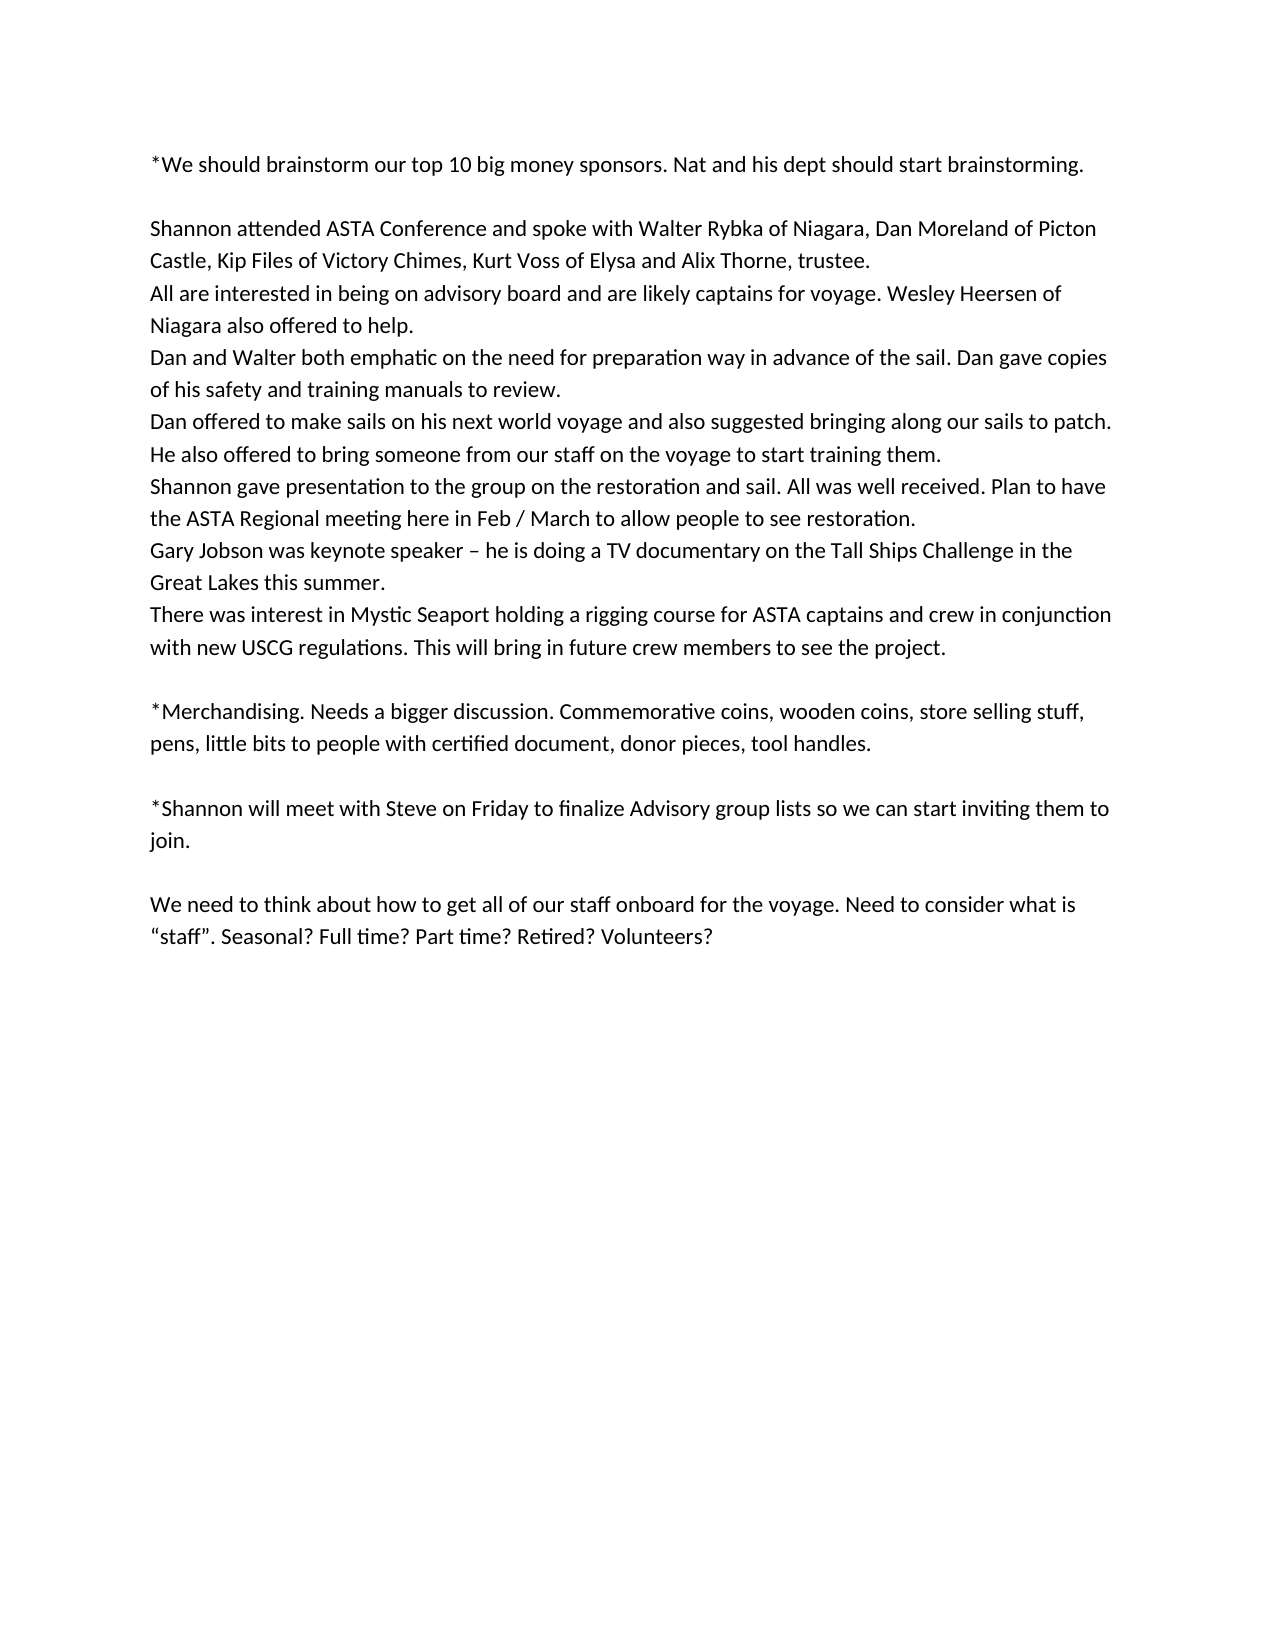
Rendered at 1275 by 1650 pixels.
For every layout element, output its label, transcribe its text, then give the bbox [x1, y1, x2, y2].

text *We should brainstorm our top 10 big money sponsors. Nat and his dept should start brainstorming. [150, 150, 1125, 178]
text Gary Jobson was keynote speaker – he is doing a TV documentary on the Tall Ships Challenge in the this summer. [150, 536, 1125, 596]
text Shannon attended ASTA Conference and spoke with Walter Rybka of Niagara, Dan Moreland of , Kip Files of Victory Chimes, Kurt Voss of Elysa and Alix Thorne, trustee. [150, 214, 1125, 274]
text * will meet with Steve on Friday to finalize Advisory group lists so we can start inviting them to join. [150, 794, 1125, 854]
text Dan offered to make sails on his next world voyage and also suggested bringing along our sails to patch. He also offered to bring someone from our staff on the voyage to start training them. [150, 407, 1125, 468]
text We need to think about how to get all of our staff onboard for the voyage. Need to consider what is “staff”. Seasonal? Full time? Part time? Retired? Volunteers? [150, 890, 1125, 951]
text All are interested in being on advisory board and are likely captains for voyage. Wesley Heersen of also offered to help. [150, 279, 1125, 339]
text *Merchandising. Needs a bigger discussion. Commemorative coins, wooden coins, store selling stuff, pens, little bits to people with certified document, donor pieces, tool handles. [150, 697, 1125, 757]
text gave presentation to the group on the restoration and sail. All was well received. Plan to have the ASTA Regional meeting here in Feb / March to allow people to see restoration. [150, 472, 1125, 532]
text Dan and Walter both emphatic on the need for preparation way in advance of the sail. Dan gave copies of his safety and training manuals to review. [150, 343, 1125, 403]
text There was interest in Mystic Seaport holding a rigging course for ASTA captains and crew in conjunction with new USCG regulations. This will bring in future crew members to see the project. [150, 601, 1125, 661]
